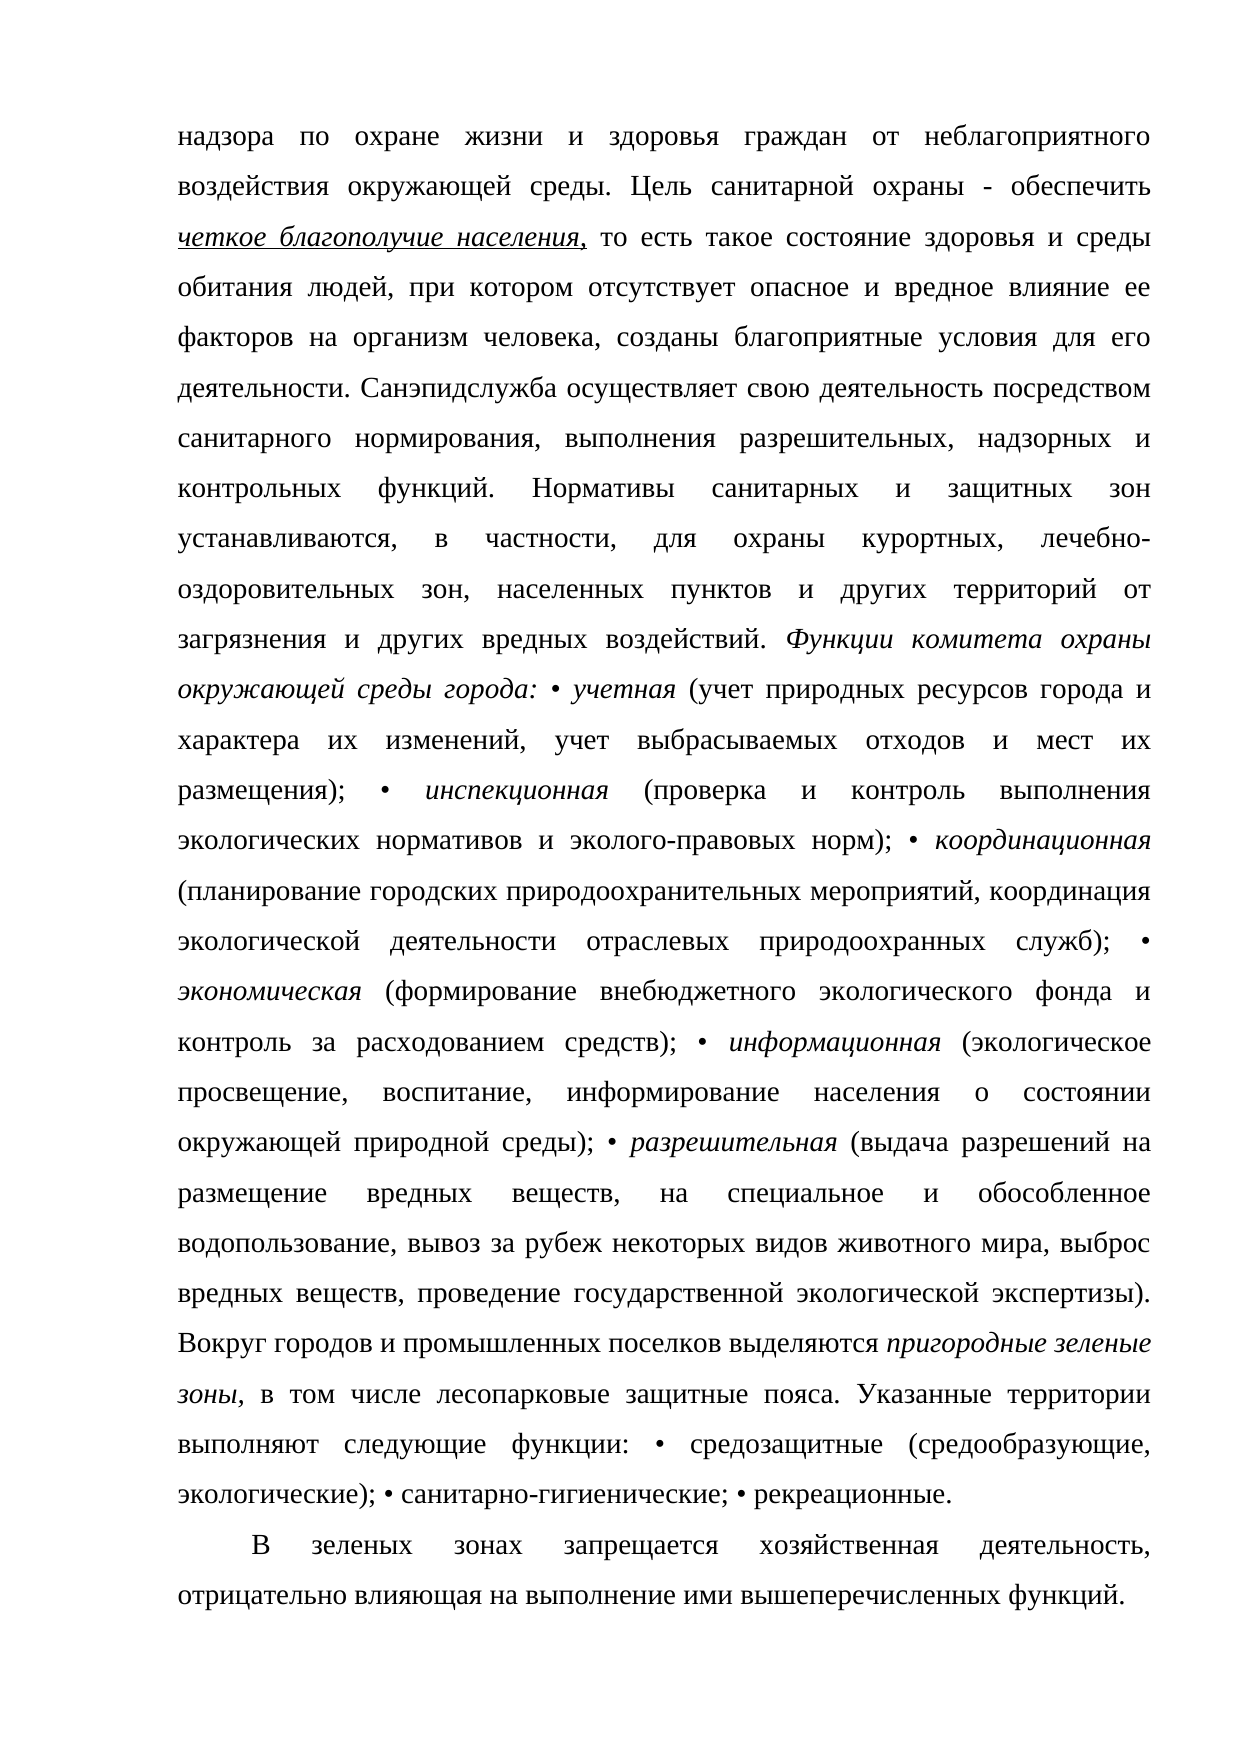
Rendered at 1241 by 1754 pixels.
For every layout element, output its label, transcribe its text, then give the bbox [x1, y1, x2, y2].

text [177, 118, 1152, 1510]
text В зеленых зонах запрещается хозяйственная деятельность, отрицательно влияющая на выполнение ими вышеперечисленных функций. [177, 1527, 1152, 1611]
